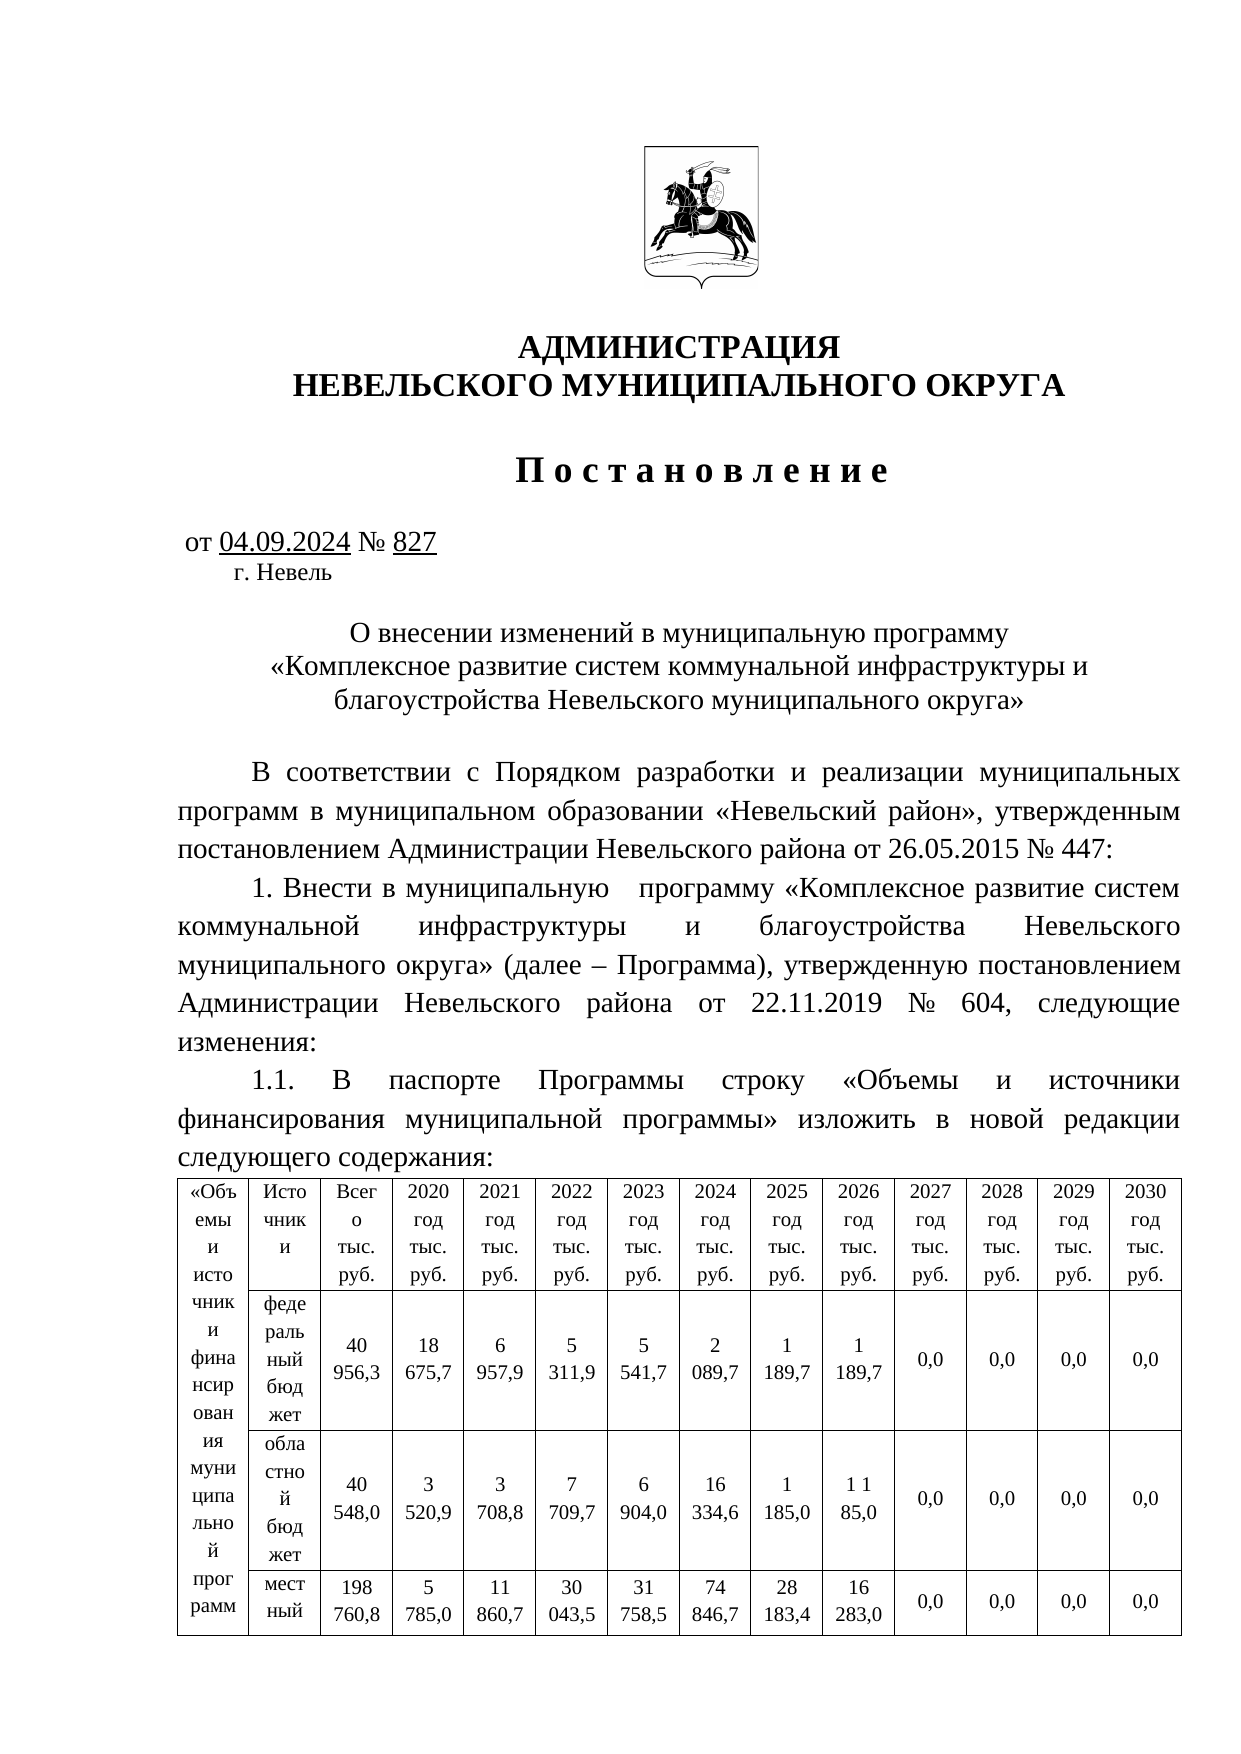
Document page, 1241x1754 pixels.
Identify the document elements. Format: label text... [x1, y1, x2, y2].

table_cell 0,0 [895, 1571, 966, 1635]
table_header Всего тыс. руб. [321, 1179, 392, 1290]
table_cell 0,0 [1038, 1431, 1109, 1570]
table_cell 5 311,9 [536, 1291, 607, 1430]
table_cell 31 758,5 [608, 1571, 679, 1635]
table_header 2025 год тыс. руб. [751, 1179, 822, 1290]
table_header 2021 год тыс. руб. [464, 1179, 535, 1290]
text «Комплексное развитие систем коммунальной инфраструктуры и благоустройства Невельского муниципального округа» [177, 648, 1181, 716]
table_cell 5 541,7 [608, 1291, 679, 1430]
table_cell 0,0 [967, 1571, 1037, 1635]
table_cell 18 675,7 [393, 1291, 463, 1430]
table_header 2027 год тыс. руб. [895, 1179, 966, 1290]
table_cell 6 957,9 [464, 1291, 535, 1430]
table_cell 6 904,0 [608, 1431, 679, 1570]
table_header 2023 год тыс. руб. [608, 1179, 679, 1290]
table_cell 198 760,8 [321, 1571, 392, 1635]
table_header 2022 год тыс. руб. [536, 1179, 607, 1290]
table_cell областной бюджет [249, 1431, 320, 1570]
table_cell 0,0 [967, 1291, 1037, 1430]
table_header 2030 год тыс. руб. [1110, 1179, 1181, 1290]
table_cell 3 708,8 [464, 1431, 535, 1570]
table_cell 0,0 [895, 1291, 966, 1430]
text от 04.09.2024 № 827 [177, 524, 1181, 557]
table_cell 1 1 85,0 [823, 1431, 894, 1570]
table_cell 11 860,7 [464, 1571, 535, 1635]
table_header Источники [249, 1179, 320, 1290]
table_cell 5 785,0 [393, 1571, 463, 1635]
table_cell 1 185,0 [751, 1431, 822, 1570]
picture [644, 146, 759, 289]
table_cell 28 183,4 [751, 1571, 822, 1635]
text 1.1. В паспорте Программы строку «Объемы и источники финансирования муниципальной программы» изложить в новой редакции следующего содержания: [177, 1062, 1181, 1173]
table_header 2020 год тыс. руб. [393, 1179, 463, 1290]
table_cell 3 520,9 [393, 1431, 463, 1570]
text В соответствии с Порядком разработки и реализации муниципальных программ в муниципальном образовании «Невельский район», утвержденным постановлением Администрации Невельского района от 26.05.2015 № 447: [177, 754, 1181, 865]
table_cell 0,0 [1110, 1291, 1181, 1430]
text АДМИНИСТРАЦИЯ [177, 327, 1181, 366]
table_cell федеральный бюджет [249, 1291, 320, 1430]
text НЕВЕЛЬСКОГО МУНИЦИПАЛЬНОГО ОКРУГА [177, 366, 1181, 404]
table_cell 16 283,0 [823, 1571, 894, 1635]
table_cell 1 189,7 [751, 1291, 822, 1430]
table_cell 40 548,0 [321, 1431, 392, 1570]
text 1. Внести в муниципальную программу «Комплексное развитие систем коммунальной инфраструктуры и благоустройства Невельского муниципального округа» (далее – Программа), утвержденную постановлением Администрации Невельского района от 22.11.2019 № 604, следующие изменения: [177, 870, 1181, 1057]
table_cell 40 956,3 [321, 1291, 392, 1430]
table_header «Объемы и источники финансирования муниципальной программы [178, 1179, 248, 1635]
table_cell 0,0 [967, 1431, 1037, 1570]
text О внесении изменений в муниципальную программу [177, 615, 1181, 648]
table_cell 1 189,7 [823, 1291, 894, 1430]
table_cell 0,0 [895, 1431, 966, 1570]
subtitle П о с т а н о в л е н и е [177, 447, 1226, 490]
table_cell 30 043,5 [536, 1571, 607, 1635]
table_cell 0,0 [1110, 1431, 1181, 1570]
table_cell 0,0 [1038, 1571, 1109, 1635]
text г. Невель [177, 557, 1181, 586]
table_cell местный бюджет [249, 1571, 320, 1635]
table_header 2028 год тыс. руб. [967, 1179, 1037, 1290]
table_cell 2 089,7 [680, 1291, 750, 1430]
table_cell 0,0 [1038, 1291, 1109, 1430]
table_header 2026 год тыс. руб. [823, 1179, 894, 1290]
table_header 2024 год тыс. руб. [680, 1179, 750, 1290]
table_cell 7 709,7 [536, 1431, 607, 1570]
table_cell 74 846,7 [680, 1571, 750, 1635]
table_header 2029 год тыс. руб. [1038, 1179, 1109, 1290]
table_cell 16 334,6 [680, 1431, 750, 1570]
table_cell 0,0 [1110, 1571, 1181, 1635]
